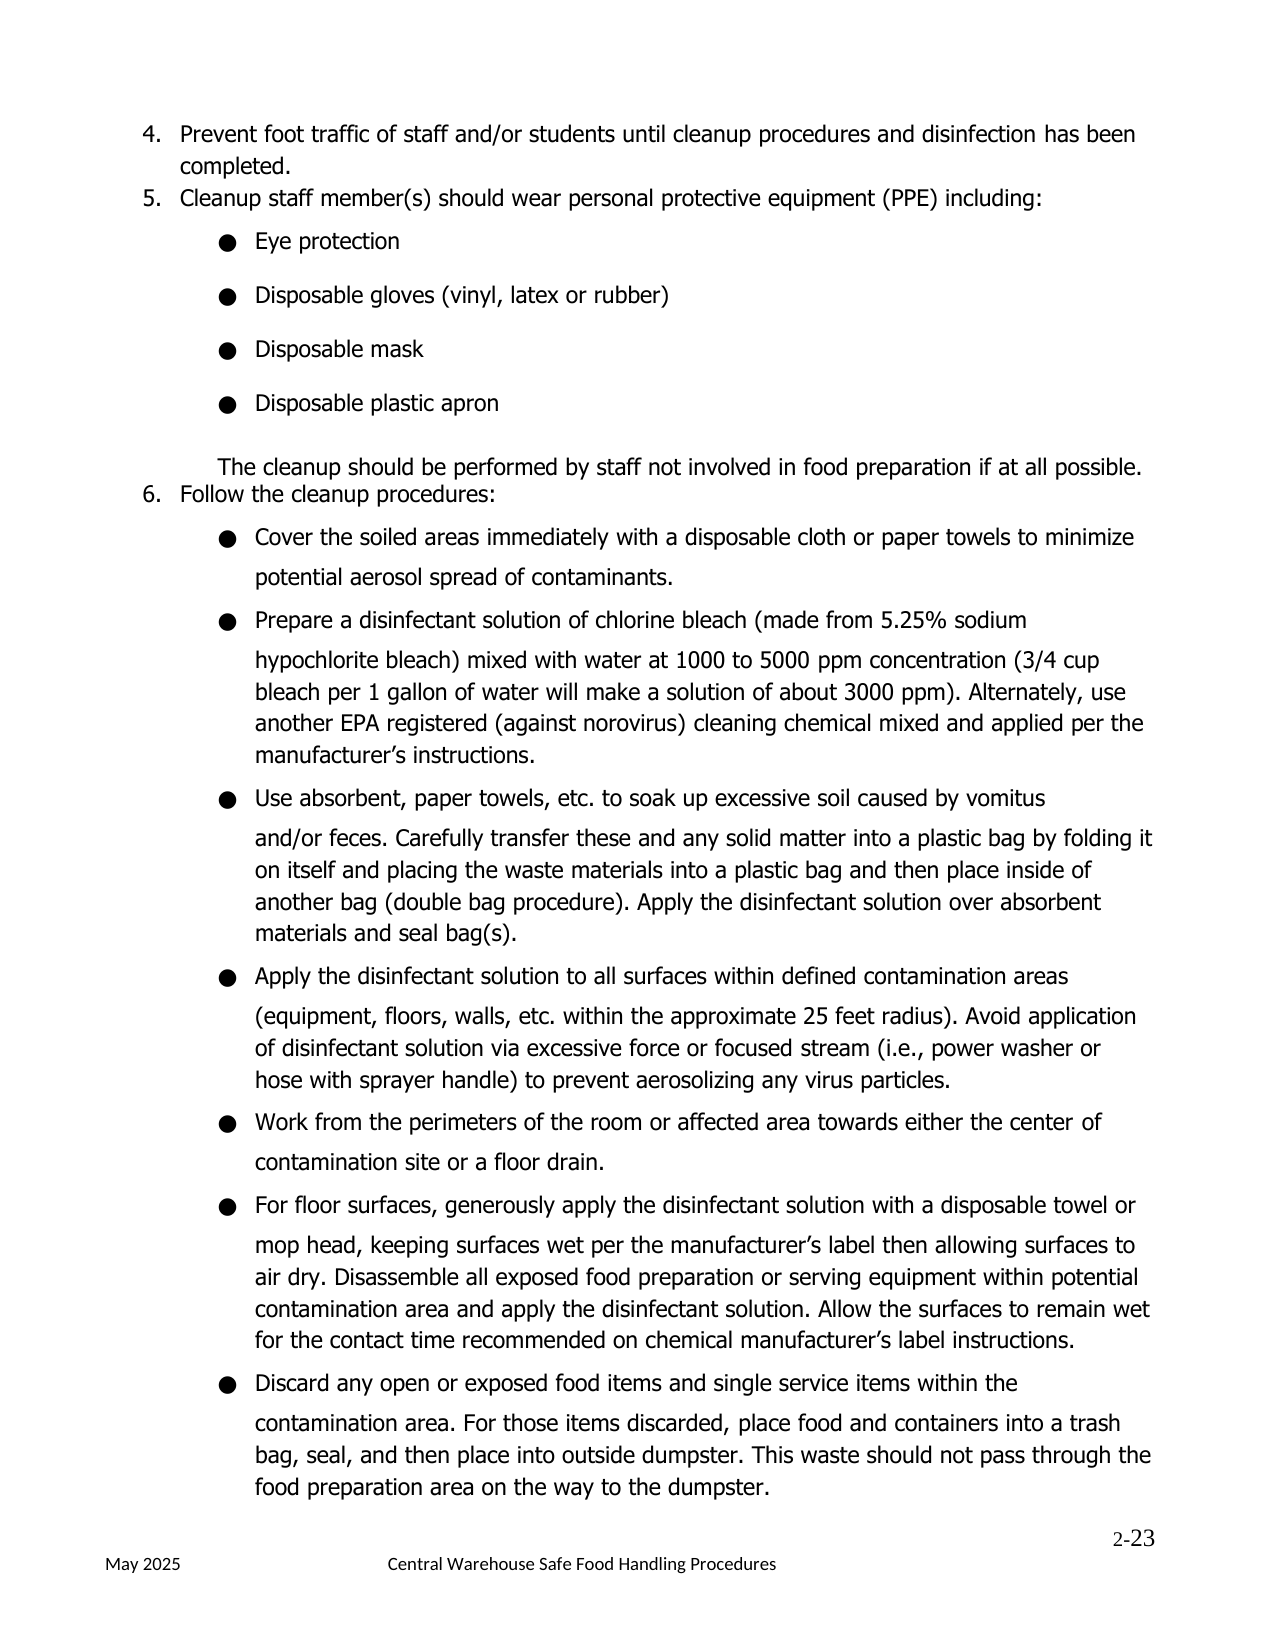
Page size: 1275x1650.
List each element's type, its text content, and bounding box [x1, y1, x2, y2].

list Use absorbent, paper towels, etc. to soak up excessive soil caused by vomitus and/or feces. Carefully transfer these and any solid matter into a plastic bag by folding it on itself and placing the waste materials into a plastic bag and then place inside of another bag (double bag procedure). Apply the disinfectant solution over absorbent materials and seal bag(s). [217, 772, 1155, 946]
list Disposable gloves (vinyl, latex or rubber) [217, 269, 1155, 316]
list Prevent foot traffic of staff and/or students until cleanup procedures and disinfection has been completed. [142, 120, 1155, 179]
list Disposable mask [217, 323, 1155, 370]
list Disposable plastic apron [217, 377, 1155, 424]
list Eye protection [217, 215, 1155, 262]
list Cover the soiled areas immediately with a disposable cloth or paper towels to minimize potential aerosol spread of contaminants. [217, 511, 1155, 590]
list For floor surfaces, generously apply the disinfectant solution with a disposable towel or mop head, keeping surfaces wet per the manufacturer’s label then allowing surfaces to air dry. Disassemble all exposed food preparation or serving equipment within potential contamination area and apply the disinfectant solution. Allow the surfaces to remain wet for the contact time recommended on chemical manufacturer’s label instructions. [217, 1180, 1155, 1354]
list Work from the perimeters of the room or affected area towards either the center of contamination site or a floor drain. [217, 1097, 1155, 1176]
list Apply the disinfectant solution to all surfaces within defined contamination areas (equipment, floors, walls, etc. within the approximate 25 feet radius). Avoid application of disinfectant solution via excessive force or focused stream (i.e., power washer or hose with sprayer handle) to prevent aerosolizing any virus particles. [217, 951, 1155, 1093]
list Cleanup staff member(s) should wear personal protective equipment (PPE) including: [142, 183, 1155, 211]
text The cleanup should be performed by staff not involved in food preparation if at all possible. [217, 452, 1155, 480]
list Prepare a disinfectant solution of chlorine bleach (made from 5.25% sodium hypochlorite bleach) mixed with water at 1000 to 5000 ppm concentration (3/4 cup bleach per 1 gallon of water will make a solution of about 3000 ppm). Alternately, use another EPA registered (against norovirus) cleaning chemical mixed and applied per the manufacturer’s instructions. [217, 594, 1155, 768]
list Follow the cleanup procedures: [142, 480, 1155, 507]
list Discard any open or exposed food items and single service items within the contamination area. For those items discarded, place food and containers into a trash bag, seal, and then place into outside dumpster. This waste should not pass through the food preparation area on the way to the dumpster. [217, 1358, 1155, 1500]
